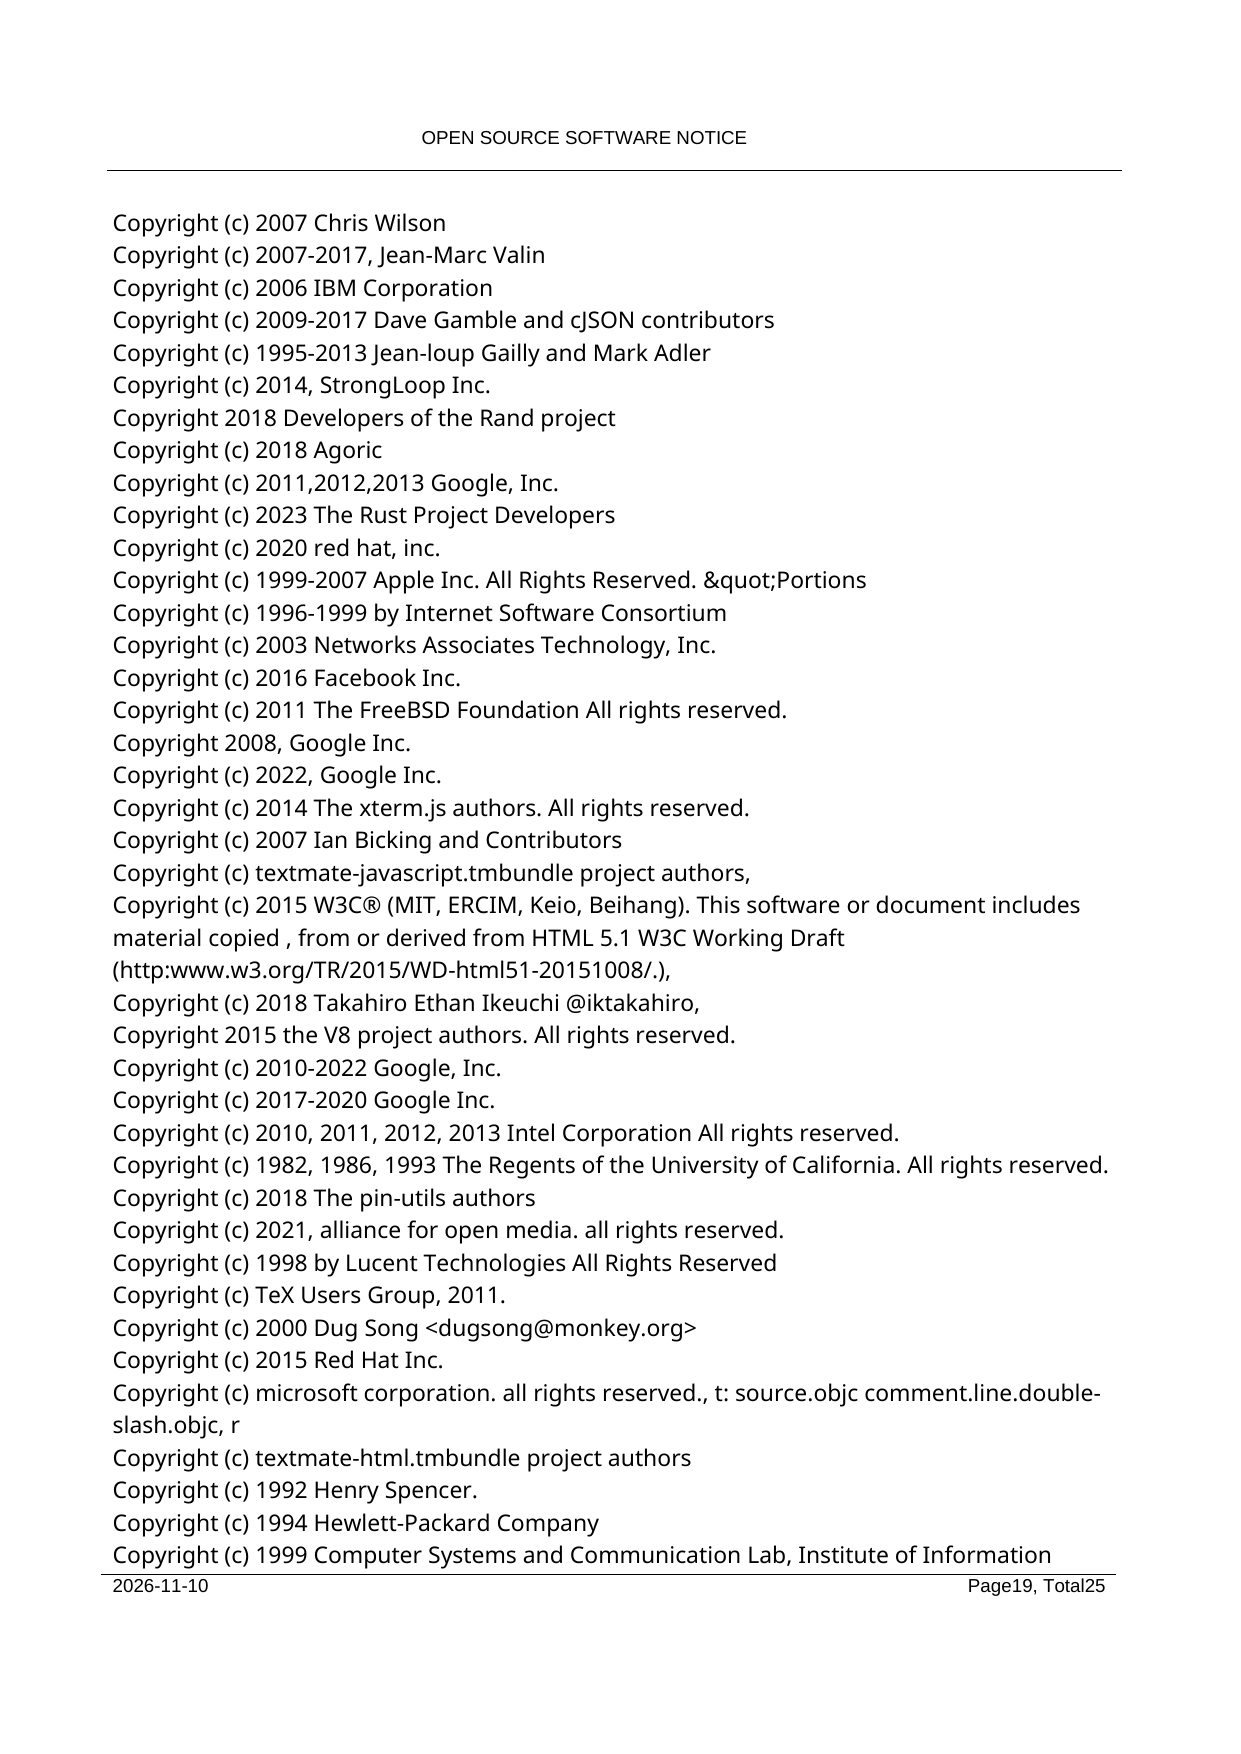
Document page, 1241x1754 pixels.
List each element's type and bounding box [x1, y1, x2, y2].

text [112, 206, 1128, 1571]
